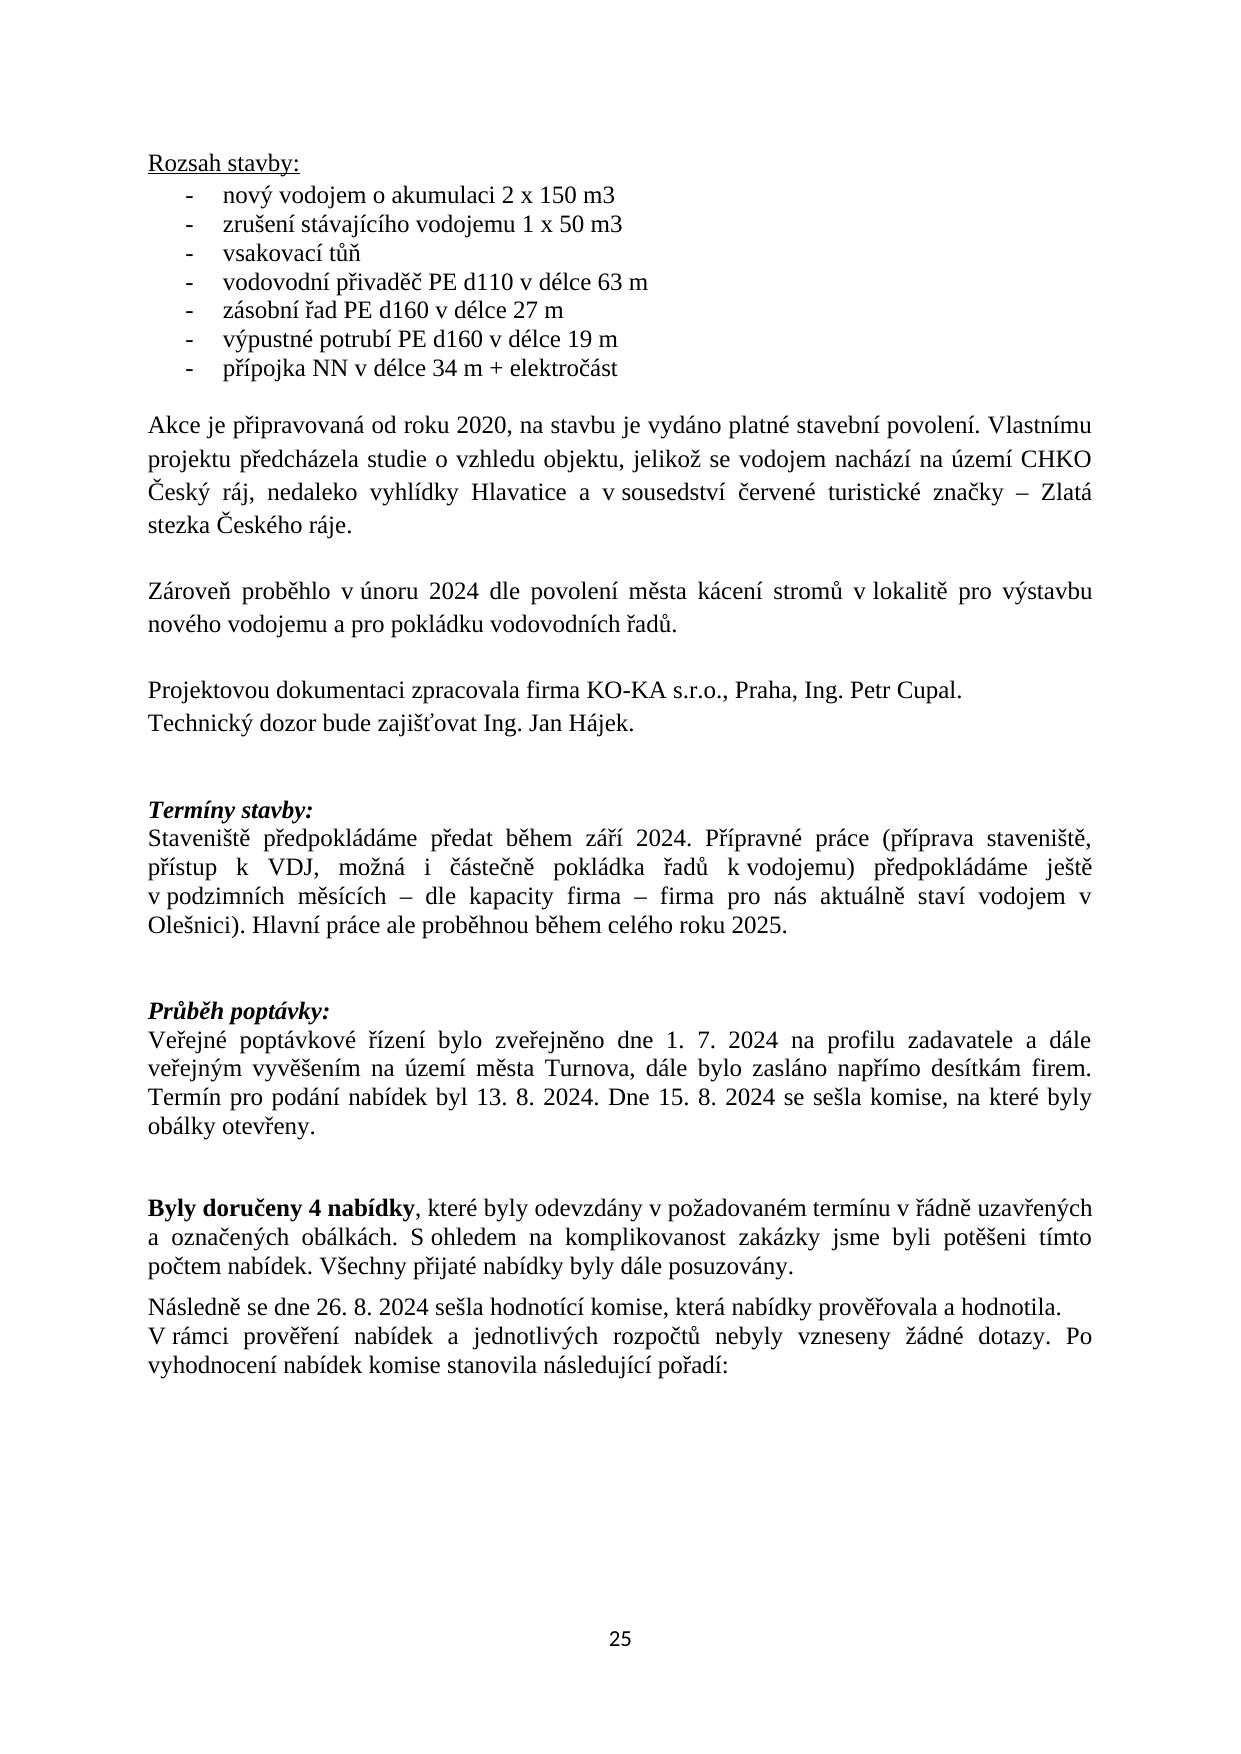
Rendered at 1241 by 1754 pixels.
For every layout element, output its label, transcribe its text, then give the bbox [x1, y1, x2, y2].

list vodovodní přivaděč PE d110 v délce 63 m [185, 267, 1093, 296]
text Veřejné poptávkové řízení bylo zveřejněno dne 1. 7. 2024 na profilu zadavatele a dále veřejným vyvěšením na území města Turnova, dále bylo zasláno napřímo desítkám firem. Termín pro podání nabídek byl 13. 8. 2024. Dne 15. 8. 2024 se sešla komise, na které byly obálky otevřeny. [148, 1025, 1093, 1140]
text Následně se dne 26. 8. 2024 sešla hodnotící komise, která nabídky prověřovala a hodnotila. [148, 1292, 1093, 1321]
text Průběh poptávky: [148, 996, 1093, 1025]
text Akce je připravovaná od roku 2020, na stavbu je vydáno platné stavební povolení. Vlastnímu projektu předcházela studie o vzhledu objektu, jelikož se vodojem nachází na území CHKO Český ráj, nedaleko vyhlídky Hlavatice a v sousedství červené turistické značky – Zlatá stezka Českého ráje. [148, 411, 1093, 538]
list zásobní řad PE d160 v délce 27 m [185, 296, 1093, 324]
list přípojka NN v délce 34 m + elektročást [185, 353, 1093, 382]
list nový vodojem o akumulaci 2 x 150 m3 [185, 181, 1093, 209]
text Projektovou dokumentaci zpracovala firma KO-KA s.r.o., Praha, Ing. Petr Cupal. [148, 675, 1093, 703]
text Zároveň proběhlo v únoru 2024 dle povolení města kácení stromů v lokalitě pro výstavbu nového vodojemu a pro pokládku vodovodních řadů. [148, 576, 1093, 637]
text Staveniště předpokládáme předat během září 2024. Přípravné práce (příprava staveniště, přístup k VDJ, možná i částečně pokládka řadů k vodojemu) předpokládáme ještě v podzimních měsících – dle kapacity firma – firma pro nás aktuálně staví vodojem v Olešnici). Hlavní práce ale proběhnou během celého roku 2025. [148, 823, 1093, 938]
text Byly doručeny 4 nabídky, které byly odevzdány v požadovaném termínu v řádně uzavřených a označených obálkách. S ohledem na komplikovanost zakázky jsme byli potěšeni tímto počtem nabídek. Všechny přijaté nabídky byly dále posuzovány. [148, 1193, 1093, 1280]
list zrušení stávajícího vodojemu 1 x 50 m3 [185, 209, 1093, 238]
text V rámci prověření nabídek a jednotlivých rozpočtů nebyly vzneseny žádné dotazy. Po vyhodnocení nabídek komise stanovila následující pořadí: [148, 1321, 1093, 1378]
list vsakovací tůň [185, 238, 1093, 267]
text Termíny stavby: [148, 795, 1093, 823]
text Technický dozor bude zajišťovat Ing. Jan Hájek. [148, 708, 1093, 737]
list výpustné potrubí PE d160 v délce 19 m [185, 324, 1093, 353]
text Rozsah stavby: [148, 148, 1093, 176]
